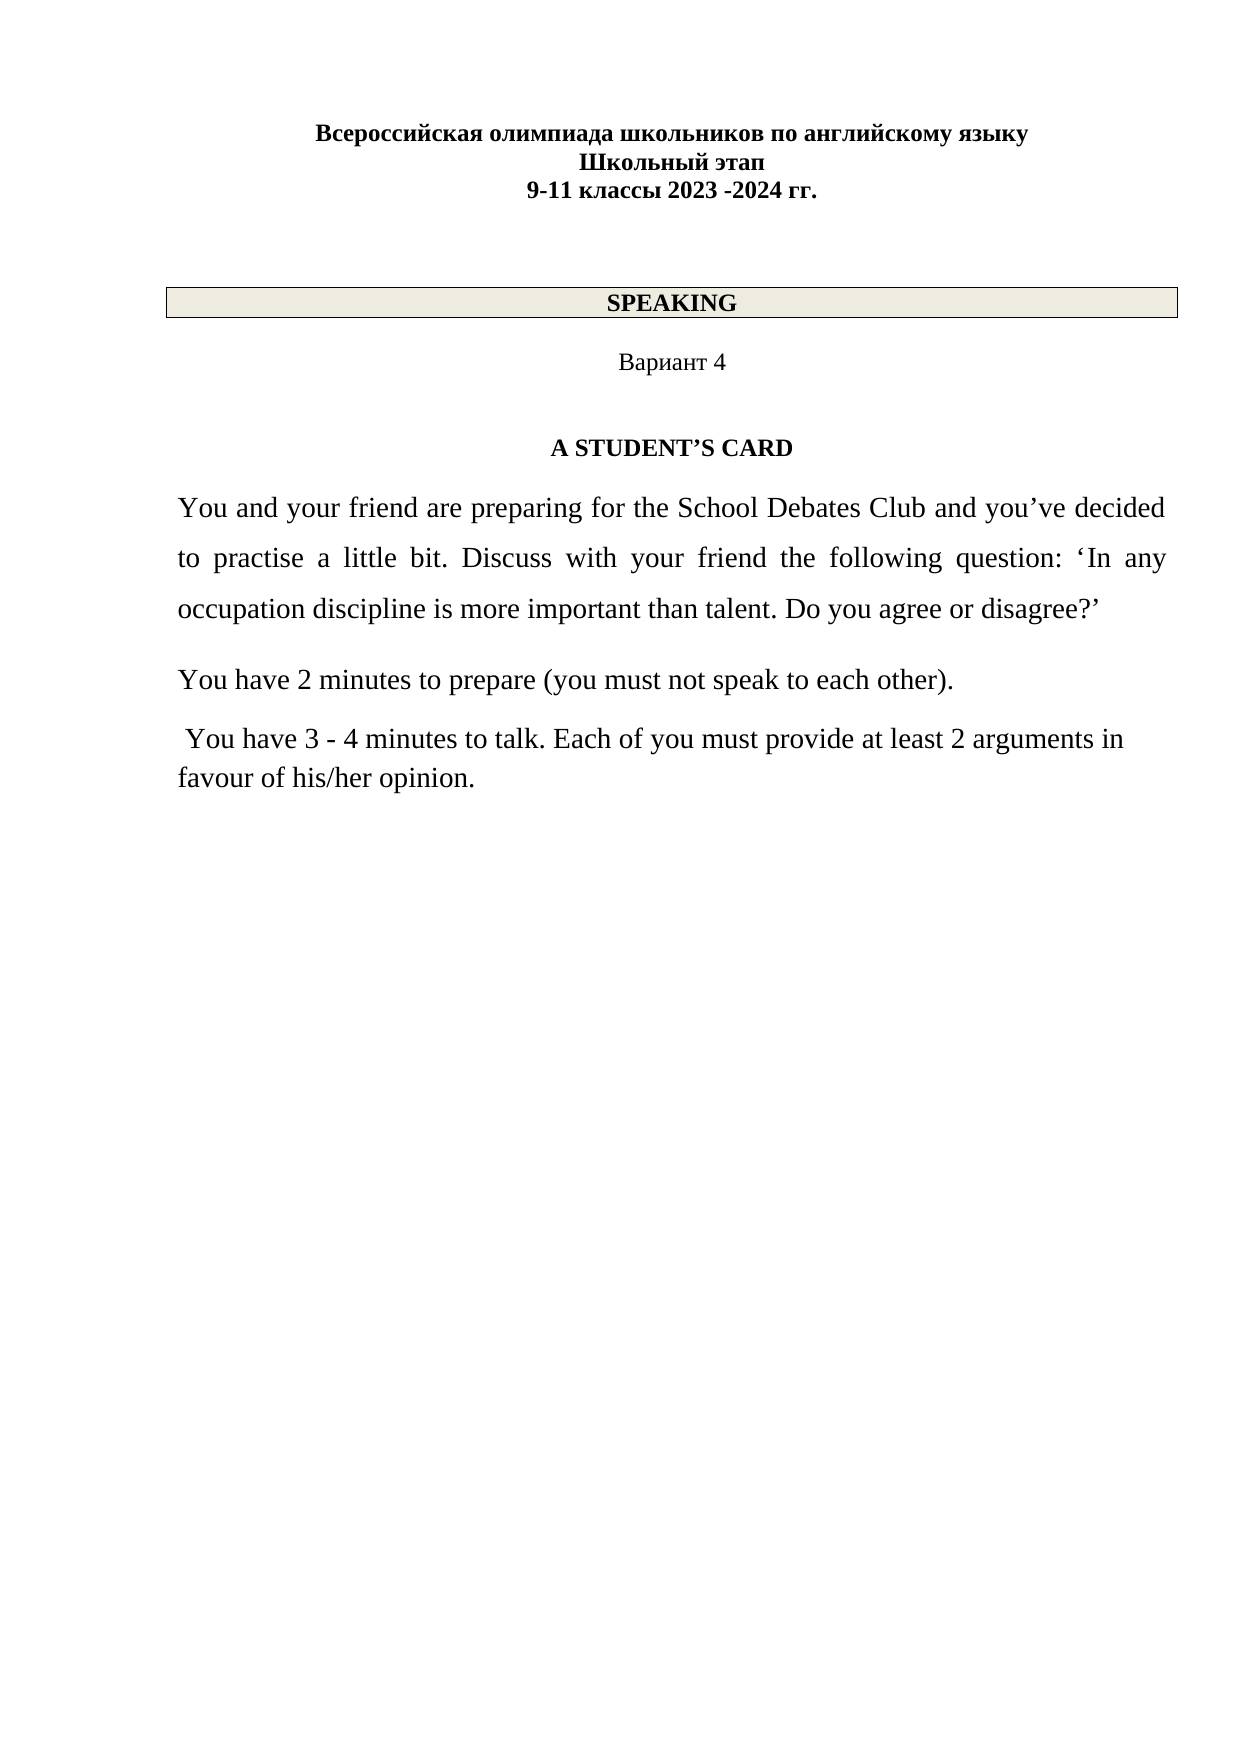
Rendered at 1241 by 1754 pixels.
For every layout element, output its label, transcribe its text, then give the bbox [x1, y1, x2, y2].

text You have 2 minutes to prepare (you must not speak to each other). [177, 662, 1167, 696]
text 9-11 классы 2023 -2024 гг. [177, 176, 1167, 204]
text Всероссийская олимпиада школьников по английскому языку [177, 118, 1167, 147]
text Вариант 4 [177, 347, 1167, 375]
text Школьный этап [177, 147, 1167, 176]
text You and your friend are preparing for the School Debates Club and you’ve decided to practise a little bit. Discuss with your friend the following question: ‘In any occupation discipline is more important than talent. Do you agree or disagree?’ [177, 490, 1167, 624]
table_header SPEAKING [167, 288, 1177, 317]
text A STUDENT’S CARD [177, 433, 1167, 462]
text You have 3 - 4 minutes to talk. Each of you must provide at least 2 arguments in favour of his/her opinion. [177, 721, 1167, 793]
